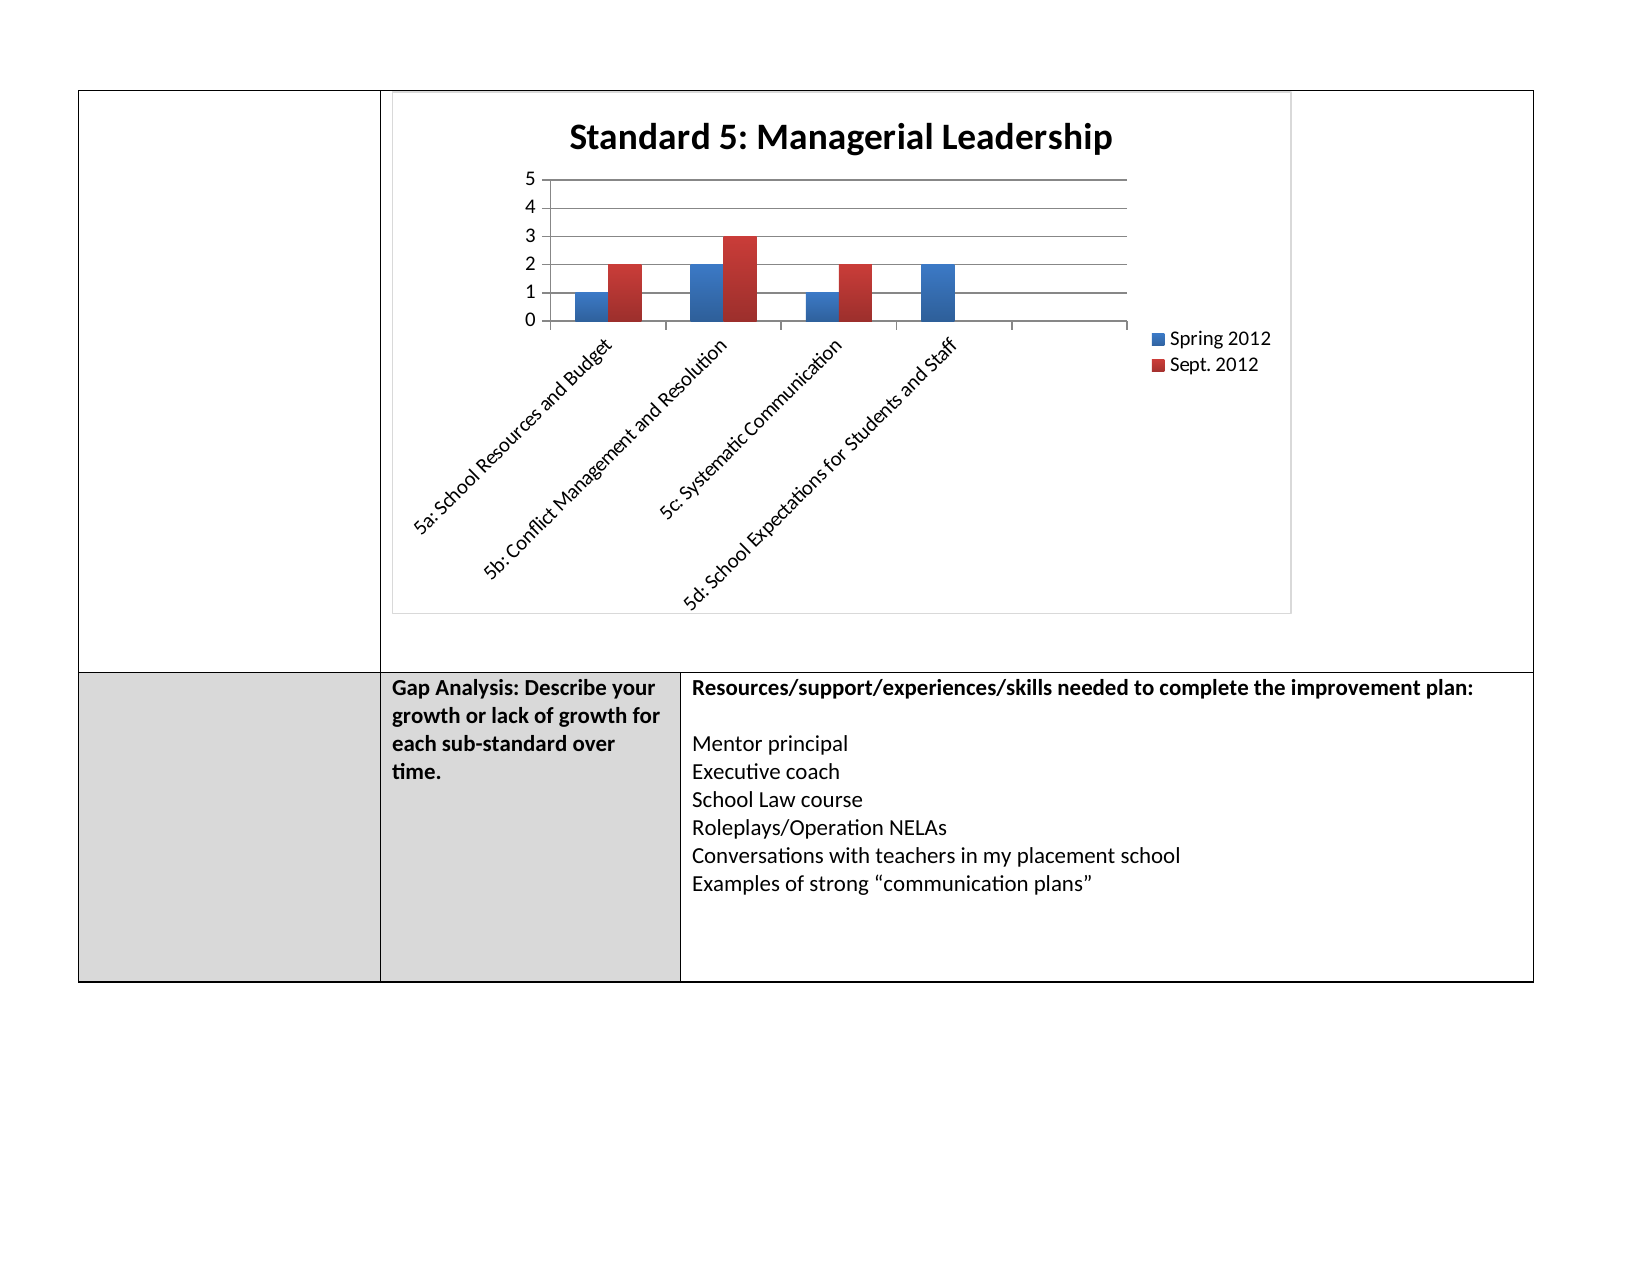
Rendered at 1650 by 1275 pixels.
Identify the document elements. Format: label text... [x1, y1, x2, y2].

table_cell Resources/support/experiences/skills needed to complete the improvement plan: Mentor principal Executive coach School Law course Roleplays/Operation NELAs Conversations with teachers in my placement school Examples of strong “communication plans” [681, 673, 1533, 981]
table_cell Gap Analysis: Describe your growth or lack of growth for each sub-standard over time. [381, 673, 680, 981]
table_cell [79, 91, 380, 672]
table_cell [79, 673, 380, 981]
table_cell [381, 91, 1533, 672]
